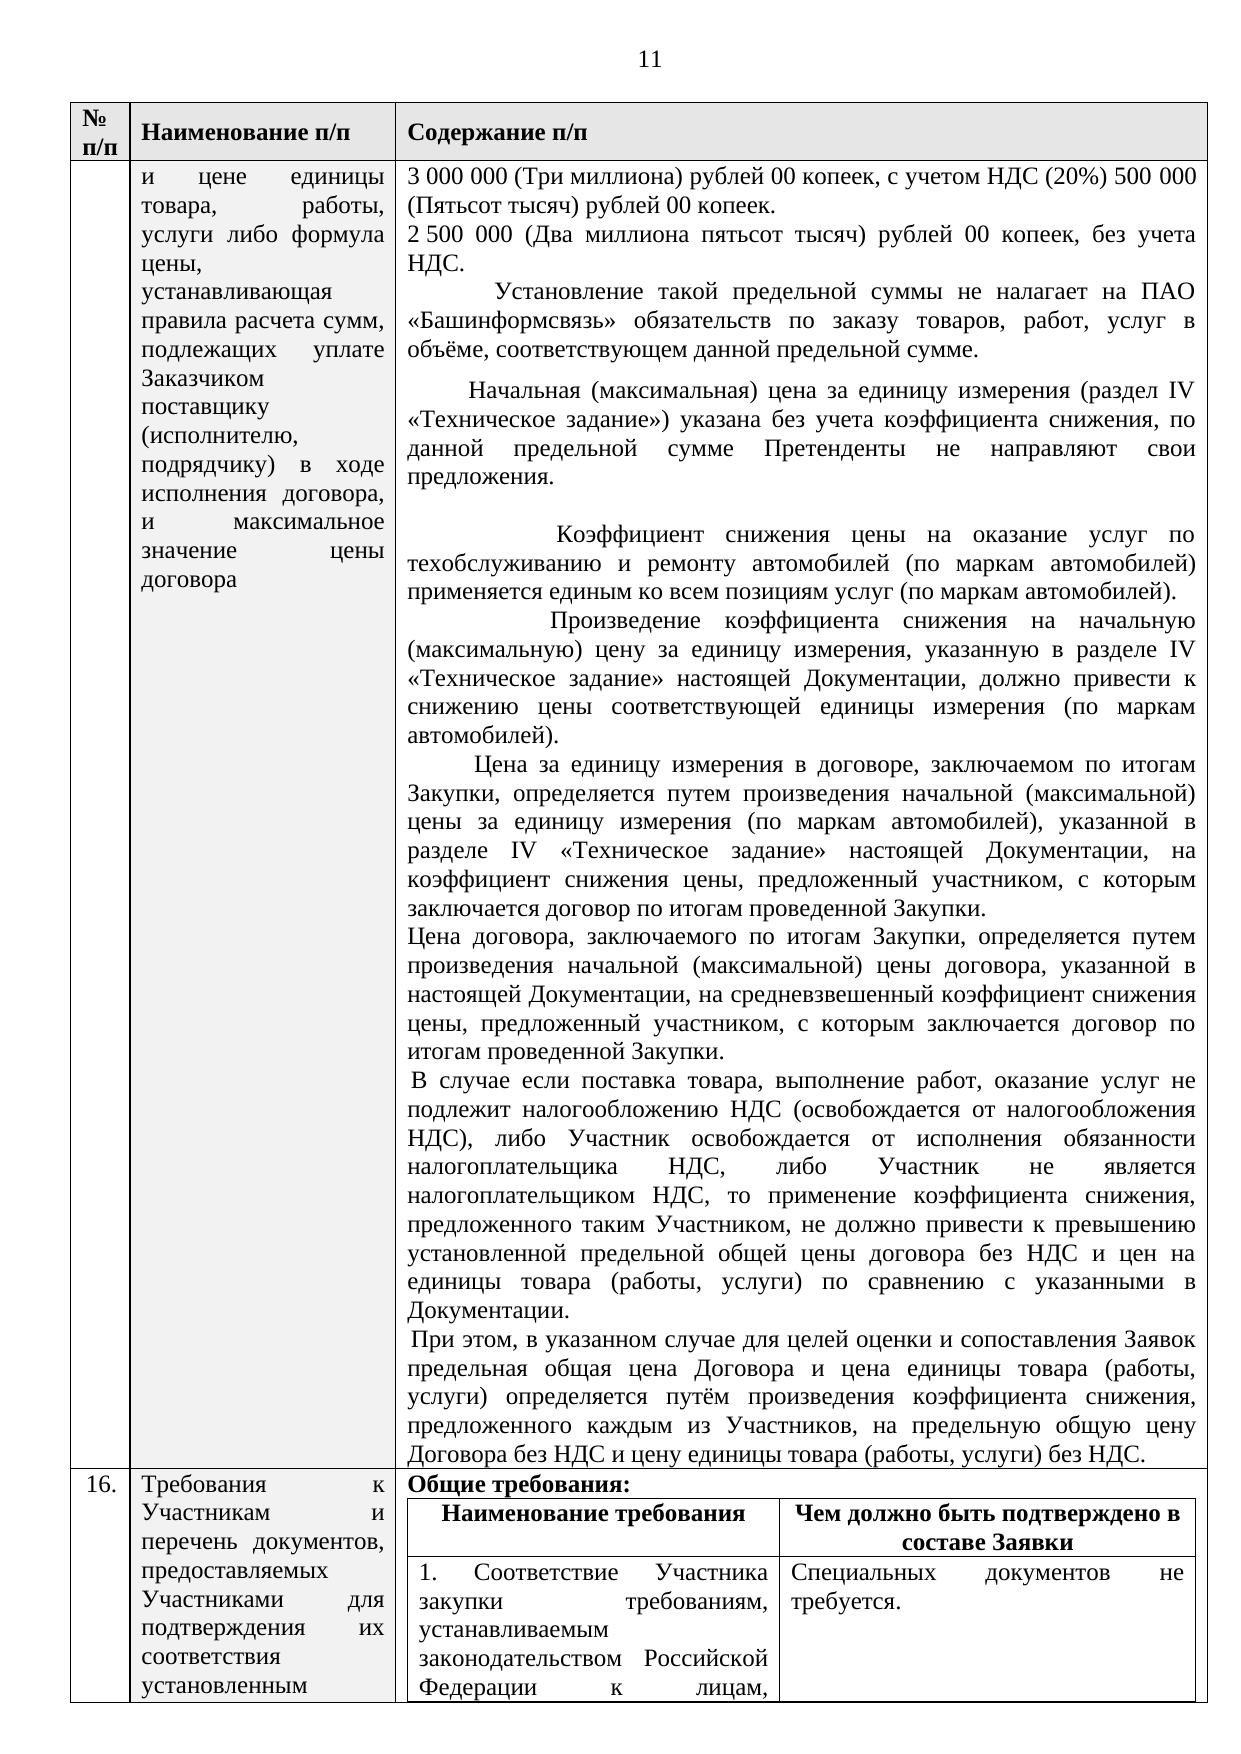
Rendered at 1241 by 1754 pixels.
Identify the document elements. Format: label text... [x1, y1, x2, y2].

table_cell [71, 161, 129, 1468]
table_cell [131, 161, 395, 1468]
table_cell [396, 161, 1207, 1468]
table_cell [131, 1469, 395, 1702]
table_header № п/п [71, 103, 129, 160]
table_header Содержание п/п [396, 103, 1207, 160]
table_cell [71, 1469, 129, 1702]
table_header Наименование п/п [131, 103, 395, 160]
